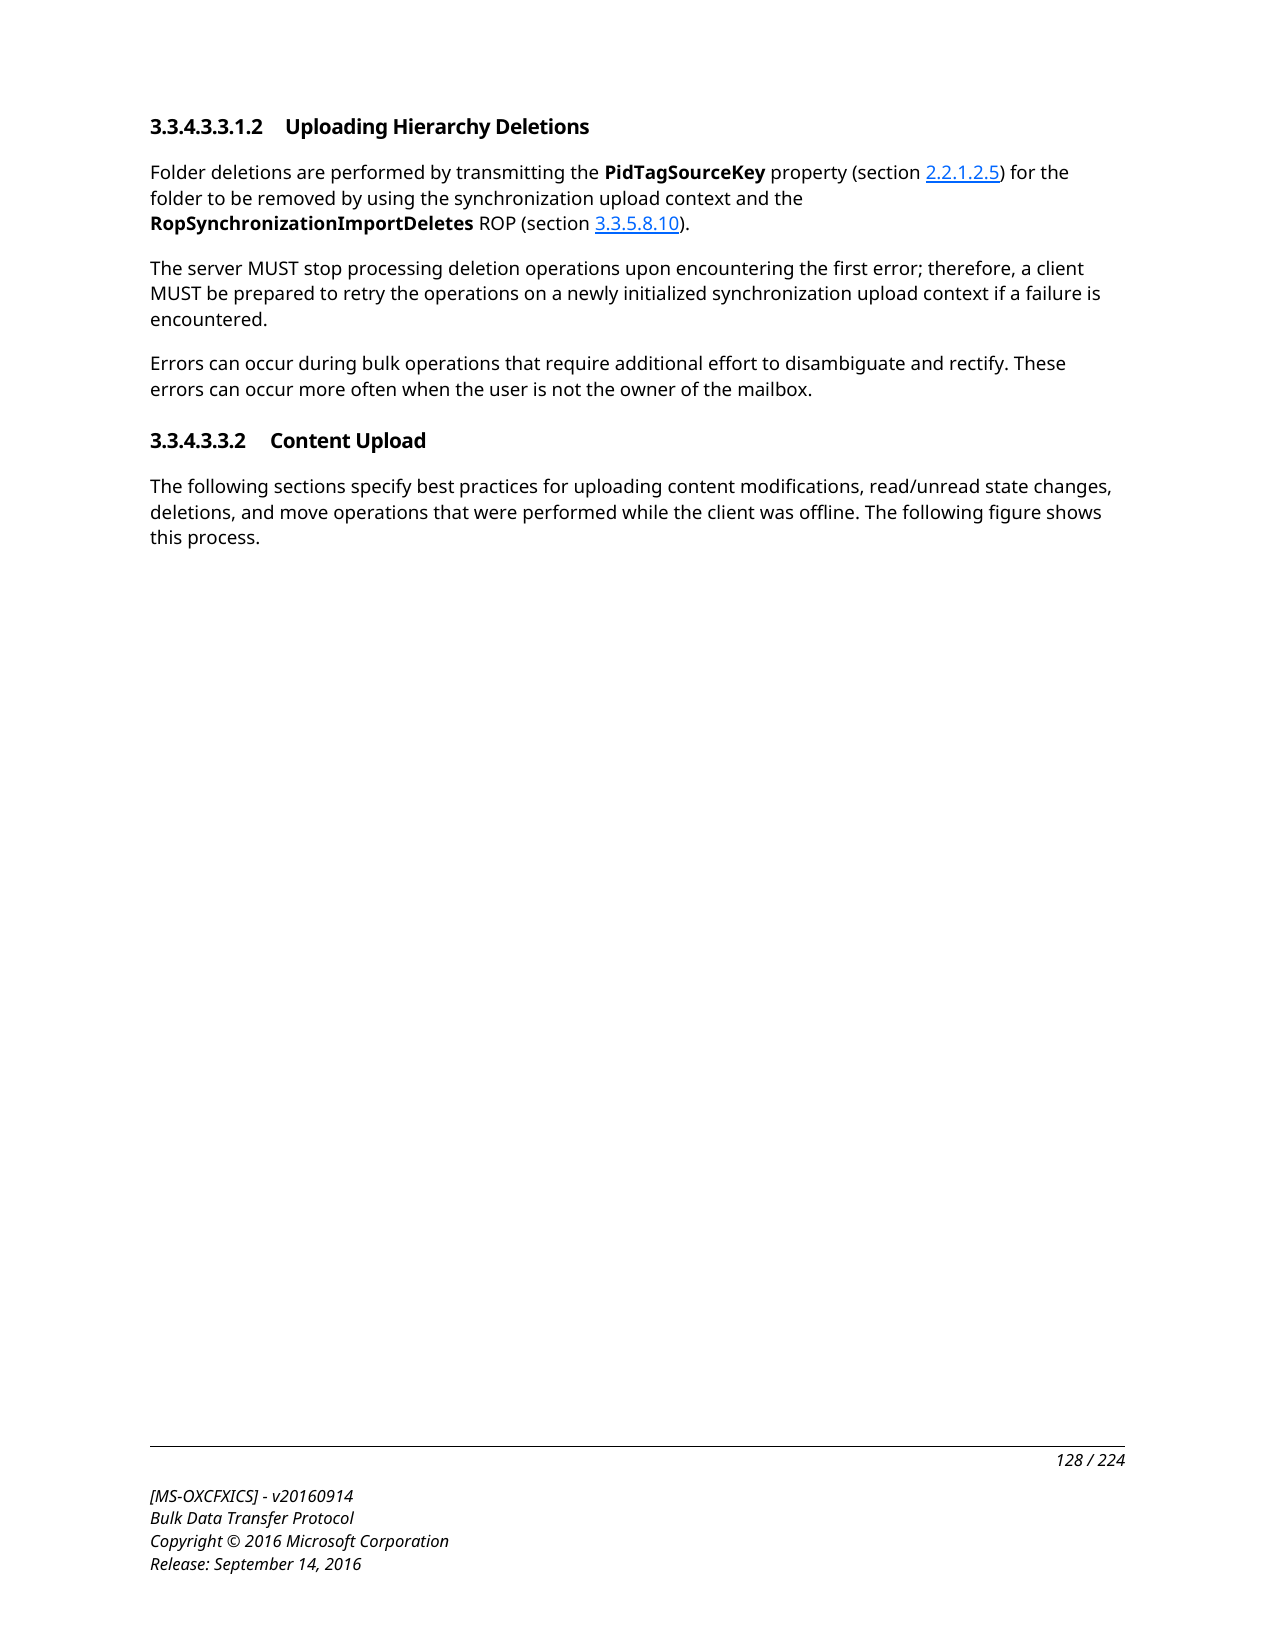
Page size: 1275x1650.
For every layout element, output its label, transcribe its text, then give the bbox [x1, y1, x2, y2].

text Folder deletions are performed by transmitting the PidTagSourceKey property (section 2.2.1.2.5) for the folder to be removed by using the synchronization upload context and the RopSynchronizationImportDeletes ROP (section 3.3.5.8.10). [150, 160, 1125, 236]
text The server MUST stop processing deletion operations upon encountering the first error; therefore, a client MUST be prepared to retry the operations on a newly initialized synchronization upload context if a failure is encountered. [150, 255, 1125, 332]
text The following sections specify best practices for uploading content modifications, read/unread state changes, deletions, and move operations that were performed while the client was offline. The following figure shows this process. [150, 473, 1125, 550]
subtitle Uploading Hierarchy Deletions [150, 112, 1125, 141]
text Errors can occur during bulk operations that require additional effort to disambiguate and rectify. These errors can occur more often when the user is not the owner of the mailbox. [150, 350, 1125, 401]
subtitle Content Upload [150, 426, 1125, 455]
